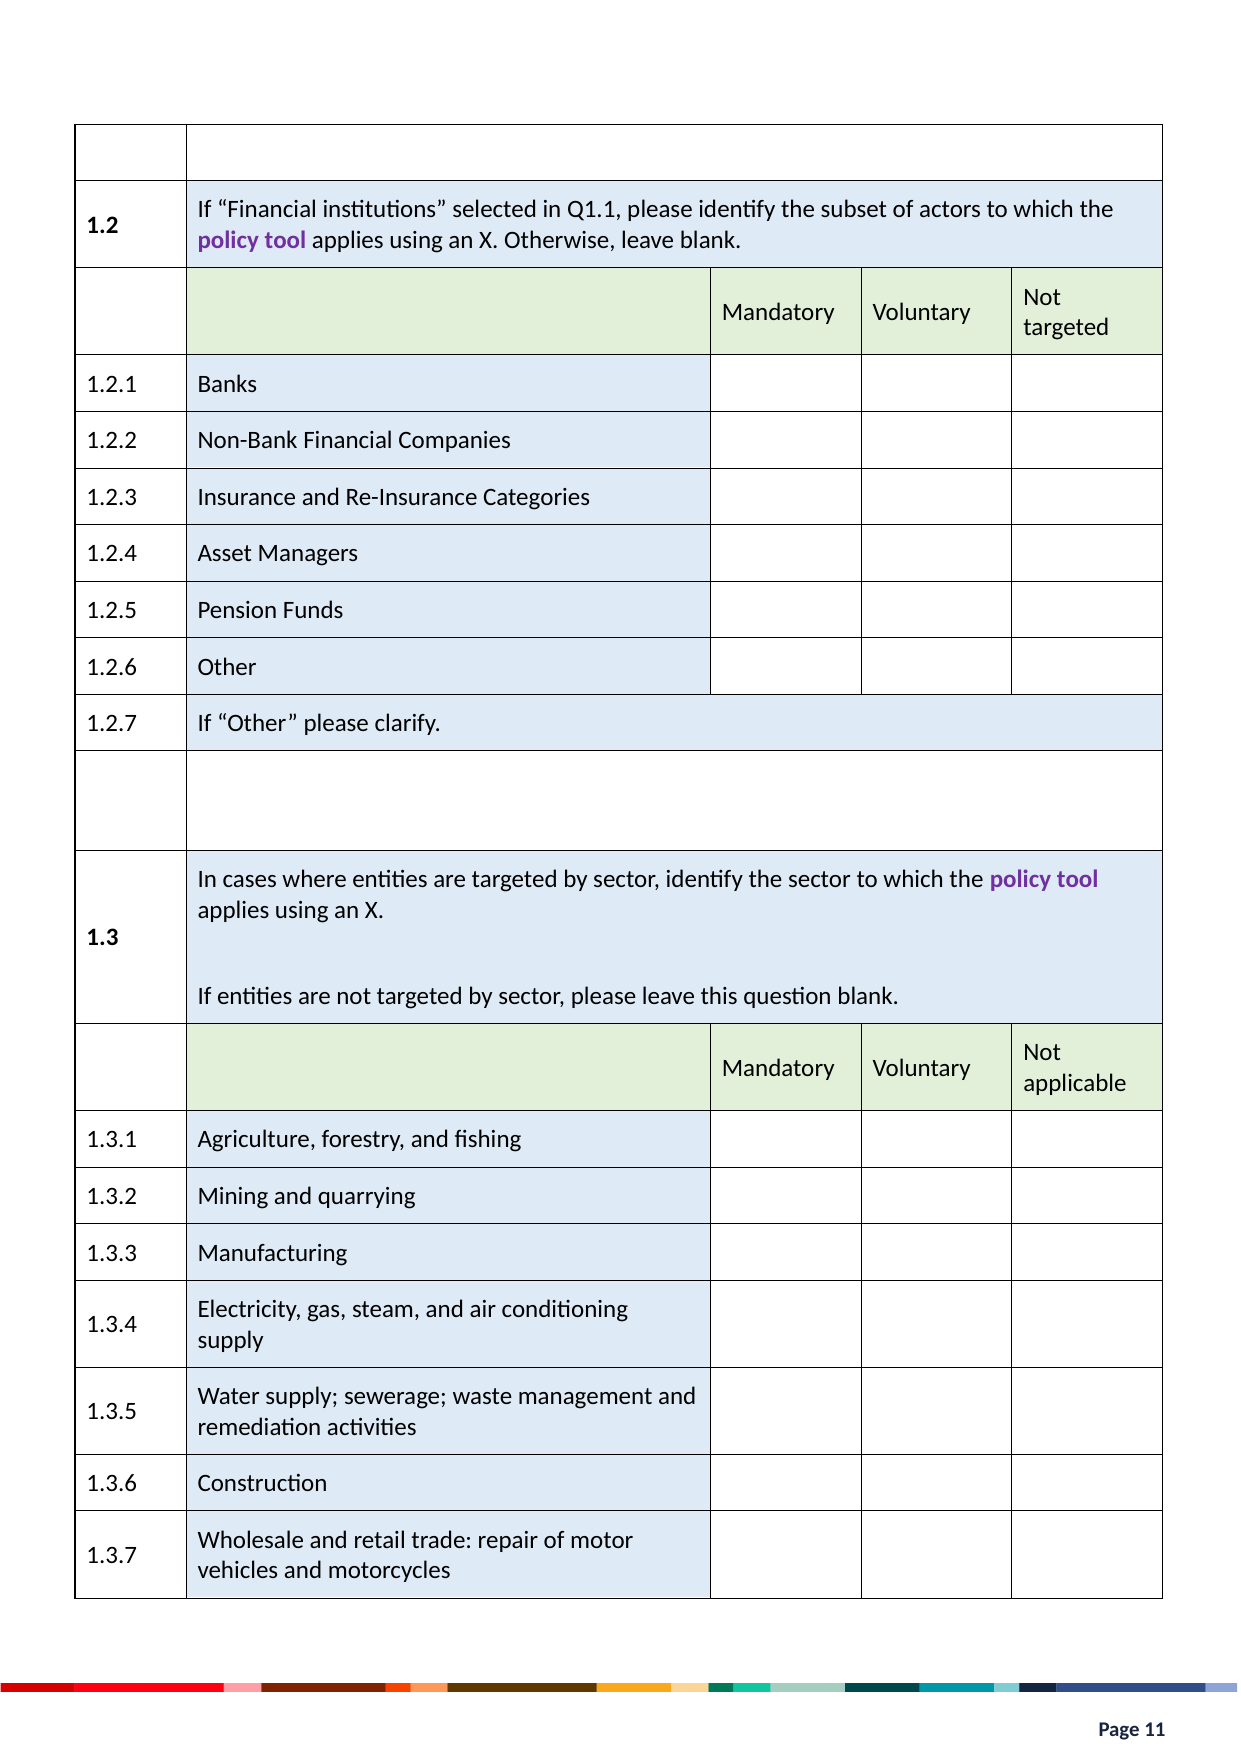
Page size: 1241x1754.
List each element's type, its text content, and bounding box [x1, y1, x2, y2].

table_cell Mandatory [711, 1024, 861, 1110]
table_cell [862, 469, 1011, 524]
table_cell [862, 638, 1011, 694]
picture [0, 1683, 1236, 1692]
table_cell [1012, 1455, 1162, 1510]
table_cell [76, 125, 186, 180]
table_cell Manufacturing [187, 1224, 710, 1280]
table_cell [711, 1511, 861, 1597]
table_cell Electricity, gas, steam, and air conditioning supply [187, 1281, 710, 1367]
table_cell Non-Bank Financial Companies [187, 412, 710, 467]
table_cell 1.2.7 [76, 695, 186, 750]
table_cell [76, 751, 186, 850]
table_cell Not targeted [1012, 268, 1162, 354]
table_cell Mining and quarrying [187, 1168, 710, 1223]
table_cell [1012, 1111, 1162, 1167]
table_cell [862, 1455, 1011, 1510]
table_cell [862, 1111, 1011, 1167]
table_cell [711, 469, 861, 524]
table_cell 1.2.6 [76, 638, 186, 694]
table_cell 1.2.3 [76, 469, 186, 524]
table_cell [187, 751, 1162, 850]
table_cell [862, 525, 1011, 581]
table_cell [187, 125, 1162, 180]
table_cell [1012, 638, 1162, 694]
table_cell [862, 1168, 1011, 1223]
table_cell 1.3 [76, 851, 186, 1023]
table_cell [711, 1111, 861, 1167]
table_cell Agriculture, forestry, and fishing [187, 1111, 710, 1167]
table_cell [862, 1281, 1011, 1367]
table_cell [711, 1455, 861, 1510]
table_cell 1.2.2 [76, 412, 186, 467]
table_cell Wholesale and retail trade: repair of motor vehicles and motorcycles [187, 1511, 710, 1597]
table_cell 1.3.2 [76, 1168, 186, 1223]
table_cell [711, 525, 861, 581]
table_cell 1.3.4 [76, 1281, 186, 1367]
table_cell [1012, 582, 1162, 637]
table_cell [1012, 1168, 1162, 1223]
table_cell Water supply; sewerage; waste management and remediation activities [187, 1368, 710, 1454]
table_cell [187, 1024, 710, 1110]
table_cell [862, 1224, 1011, 1280]
table_cell [711, 1281, 861, 1367]
table_cell Voluntary [862, 1024, 1011, 1110]
table_cell In cases where entities are targeted by sector, identify the sector to which the policy tool applies using an X. If entities are not targeted by sector, please leave this question blank. [187, 851, 1162, 1023]
table_cell [862, 412, 1011, 467]
table_cell 1.3.6 [76, 1455, 186, 1510]
table_cell Insurance and Re-Insurance Categories [187, 469, 710, 524]
table_cell [862, 1511, 1011, 1597]
table_cell [1012, 1281, 1162, 1367]
table_cell [862, 355, 1011, 411]
table_cell 1.2.5 [76, 582, 186, 637]
table_cell Pension Funds [187, 582, 710, 637]
table_cell [711, 1168, 861, 1223]
table_cell [862, 582, 1011, 637]
table_cell 1.3.3 [76, 1224, 186, 1280]
table_cell 1.3.5 [76, 1368, 186, 1454]
table_cell 1.2.1 [76, 355, 186, 411]
table_cell [711, 1368, 861, 1454]
table_cell [76, 1024, 186, 1110]
table_cell [1012, 525, 1162, 581]
table_cell If “Financial institutions” selected in Q1.1, please identify the subset of actors to which the policy tool applies using an X. Otherwise, leave blank. [187, 181, 1162, 267]
table_cell [1012, 355, 1162, 411]
table_cell [1012, 469, 1162, 524]
table_cell 1.2.4 [76, 525, 186, 581]
table_cell If “Other” please clarify. [187, 695, 1162, 750]
table_cell [187, 268, 710, 354]
table_cell Banks [187, 355, 710, 411]
table_cell Not applicable [1012, 1024, 1162, 1110]
table_cell Other [187, 638, 710, 694]
table_cell [1012, 412, 1162, 467]
table_cell [711, 582, 861, 637]
table_cell 1.2 [76, 181, 186, 267]
table_cell [862, 1368, 1011, 1454]
table_cell [711, 355, 861, 411]
table_cell 1.3.7 [76, 1511, 186, 1597]
table_cell [1012, 1224, 1162, 1280]
table_cell Voluntary [862, 268, 1011, 354]
table_cell 1.3.1 [76, 1111, 186, 1167]
table_cell Asset Managers [187, 525, 710, 581]
table_cell [1012, 1368, 1162, 1454]
table_cell [711, 1224, 861, 1280]
table_cell Construction [187, 1455, 710, 1510]
table_cell [711, 412, 861, 467]
table_cell Mandatory [711, 268, 861, 354]
table_cell [1012, 1511, 1162, 1597]
table_cell [711, 638, 861, 694]
table_cell [76, 268, 186, 354]
